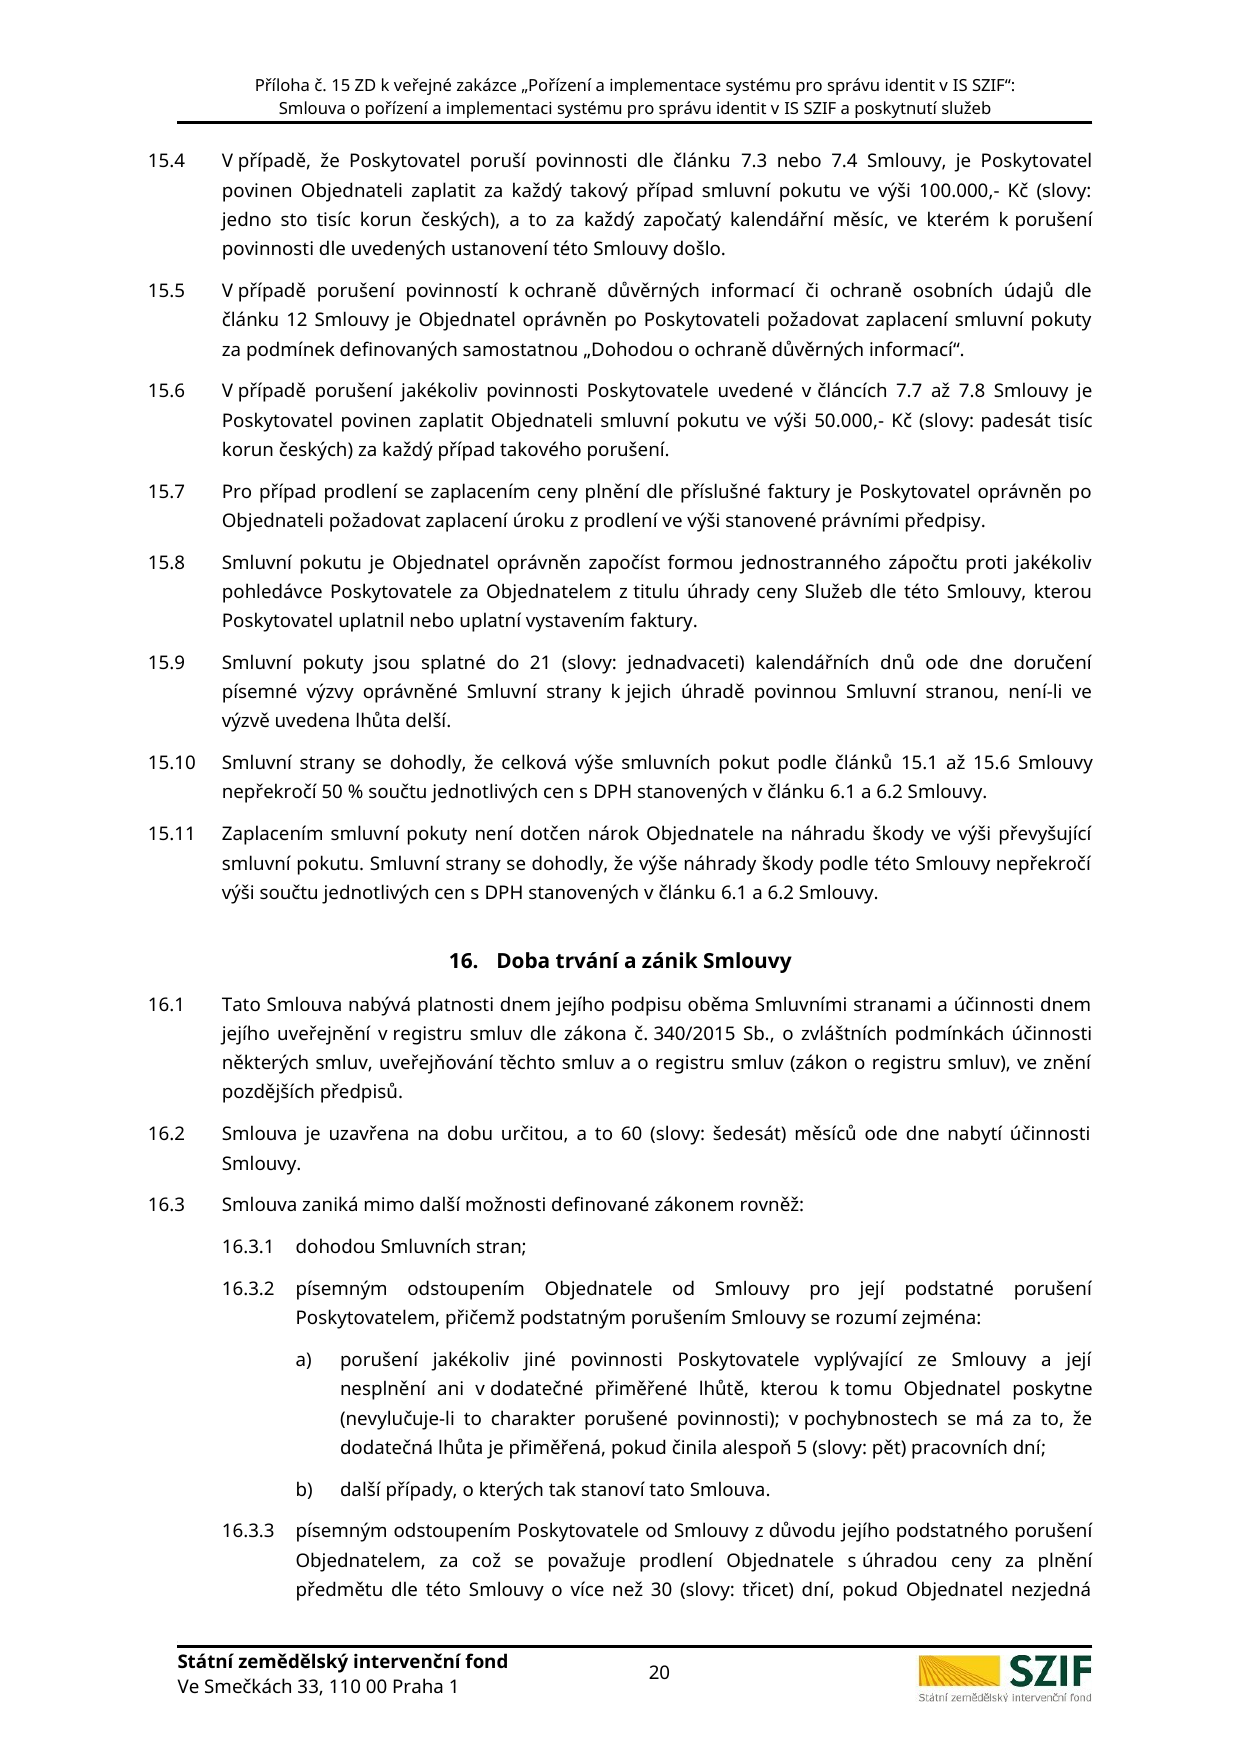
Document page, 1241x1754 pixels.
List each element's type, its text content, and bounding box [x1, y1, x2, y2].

subtitle V případě porušení povinností k ochraně důvěrných informací či ochraně osobních údajů dle článku 12 Smlouvy je Objednatel oprávněn po Poskytovateli požadovat zaplacení smluvní pokuty za podmínek definovaných samostatnou „Dohodou o ochraně důvěrných informací“. [148, 277, 1092, 361]
subtitle V případě porušení jakékoliv povinnosti Poskytovatele uvedené v článcích 7.7 až 7.8 Smlouvy je Poskytovatel povinen zaplatit Objednateli smluvní pokutu ve výši 50.000,- Kč (slovy: padesát tisíc korun českých) za každý případ takového porušení. [148, 378, 1092, 462]
list další případy, o kterých tak stanoví tato Smlouva. [295, 1476, 1092, 1501]
subtitle Smluvní pokuty jsou splatné do 21 (slovy: jednadvaceti) kalendářních dnů ode dne doručení písemné výzvy oprávněné Smluvní strany k jejich úhradě povinnou Smluvní stranou, není-li ve výzvě uvedena lhůta delší. [148, 649, 1092, 733]
subtitle Smluvní pokutu je Objednatel oprávněn započíst formou jednostranného zápočtu proti jakékoliv pohledávce Poskytovatele za Objednatelem z titulu úhrady ceny Služeb dle této Smlouvy, kterou Poskytovatel uplatnil nebo uplatní vystavením faktury. [148, 549, 1092, 633]
subtitle Smlouva zaniká mimo další možnosti definované zákonem rovněž: [148, 1192, 1092, 1217]
subtitle V případě, že Poskytovatel poruší povinnosti dle článku 7.3 nebo 7.4 Smlouvy, je Poskytovatel povinen Objednateli zaplatit za každý takový případ smluvní pokutu ve výši 100.000,- Kč (slovy: jedno sto tisíc korun českých), a to za každý započatý kalendářní měsíc, ve kterém k porušení povinnosti dle uvedených ustanovení této Smlouvy došlo. [148, 148, 1092, 261]
picture [915, 1655, 1093, 1702]
subtitle písemným odstoupením Objednatele od Smlouvy pro její podstatné porušení Poskytovatelem, přičemž podstatným porušením Smlouvy se rozumí zejména: [222, 1275, 1092, 1330]
subtitle dohodou Smluvních stran; [222, 1233, 1092, 1259]
list porušení jakékoliv jiné povinnosti Poskytovatele vyplývající ze Smlouvy a její nesplnění ani v dodatečné přiměřené lhůtě, kterou k tomu Objednatel poskytne (nevylučuje-li to charakter porušené povinnosti); v pochybnostech se má za to, že dodatečná lhůta je přiměřená, pokud činila alespoň 5 (slovy: pět) pracovních dní; [295, 1346, 1092, 1459]
subtitle Tato Smlouva nabývá platnosti dnem jejího podpisu oběma Smluvními stranami a účinnosti dnem jejího uveřejnění v registru smluv dle zákona č. 340/2015 Sb., o zvláštních podmínkách účinnosti některých smluv, uveřejňování těchto smluv a o registru smluv (zákon o registru smluv), ve znění pozdějších předpisů. [148, 991, 1092, 1104]
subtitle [222, 1518, 1092, 1602]
subtitle Pro případ prodlení se zaplacením ceny plnění dle příslušné faktury je Poskytovatel oprávněn po Objednateli požadovat zaplacení úroku z prodlení ve výši stanovené právními předpisy. [148, 478, 1092, 533]
subtitle Smlouva je uzavřena na dobu určitou, a to 60 (slovy: šedesát) měsíců ode dne nabytí účinnosti Smlouvy. [148, 1121, 1092, 1175]
subtitle Smluvní strany se dohodly, že celková výše smluvních pokut podle článků 15.1 až 15.6 Smlouvy nepřekročí 50 % součtu jednotlivých cen s DPH stanovených v článku 6.1 a 6.2 Smlouvy. [148, 749, 1092, 804]
subtitle Doba trvání a zánik Smlouvy [148, 946, 1092, 974]
subtitle Zaplacením smluvní pokuty není dotčen nárok Objednatele na náhradu škody ve výši převyšující smluvní pokutu. Smluvní strany se dohodly, že výše náhrady škody podle této Smlouvy nepřekročí výši součtu jednotlivých cen s DPH stanovených v článku 6.1 a 6.2 Smlouvy. [148, 821, 1092, 905]
